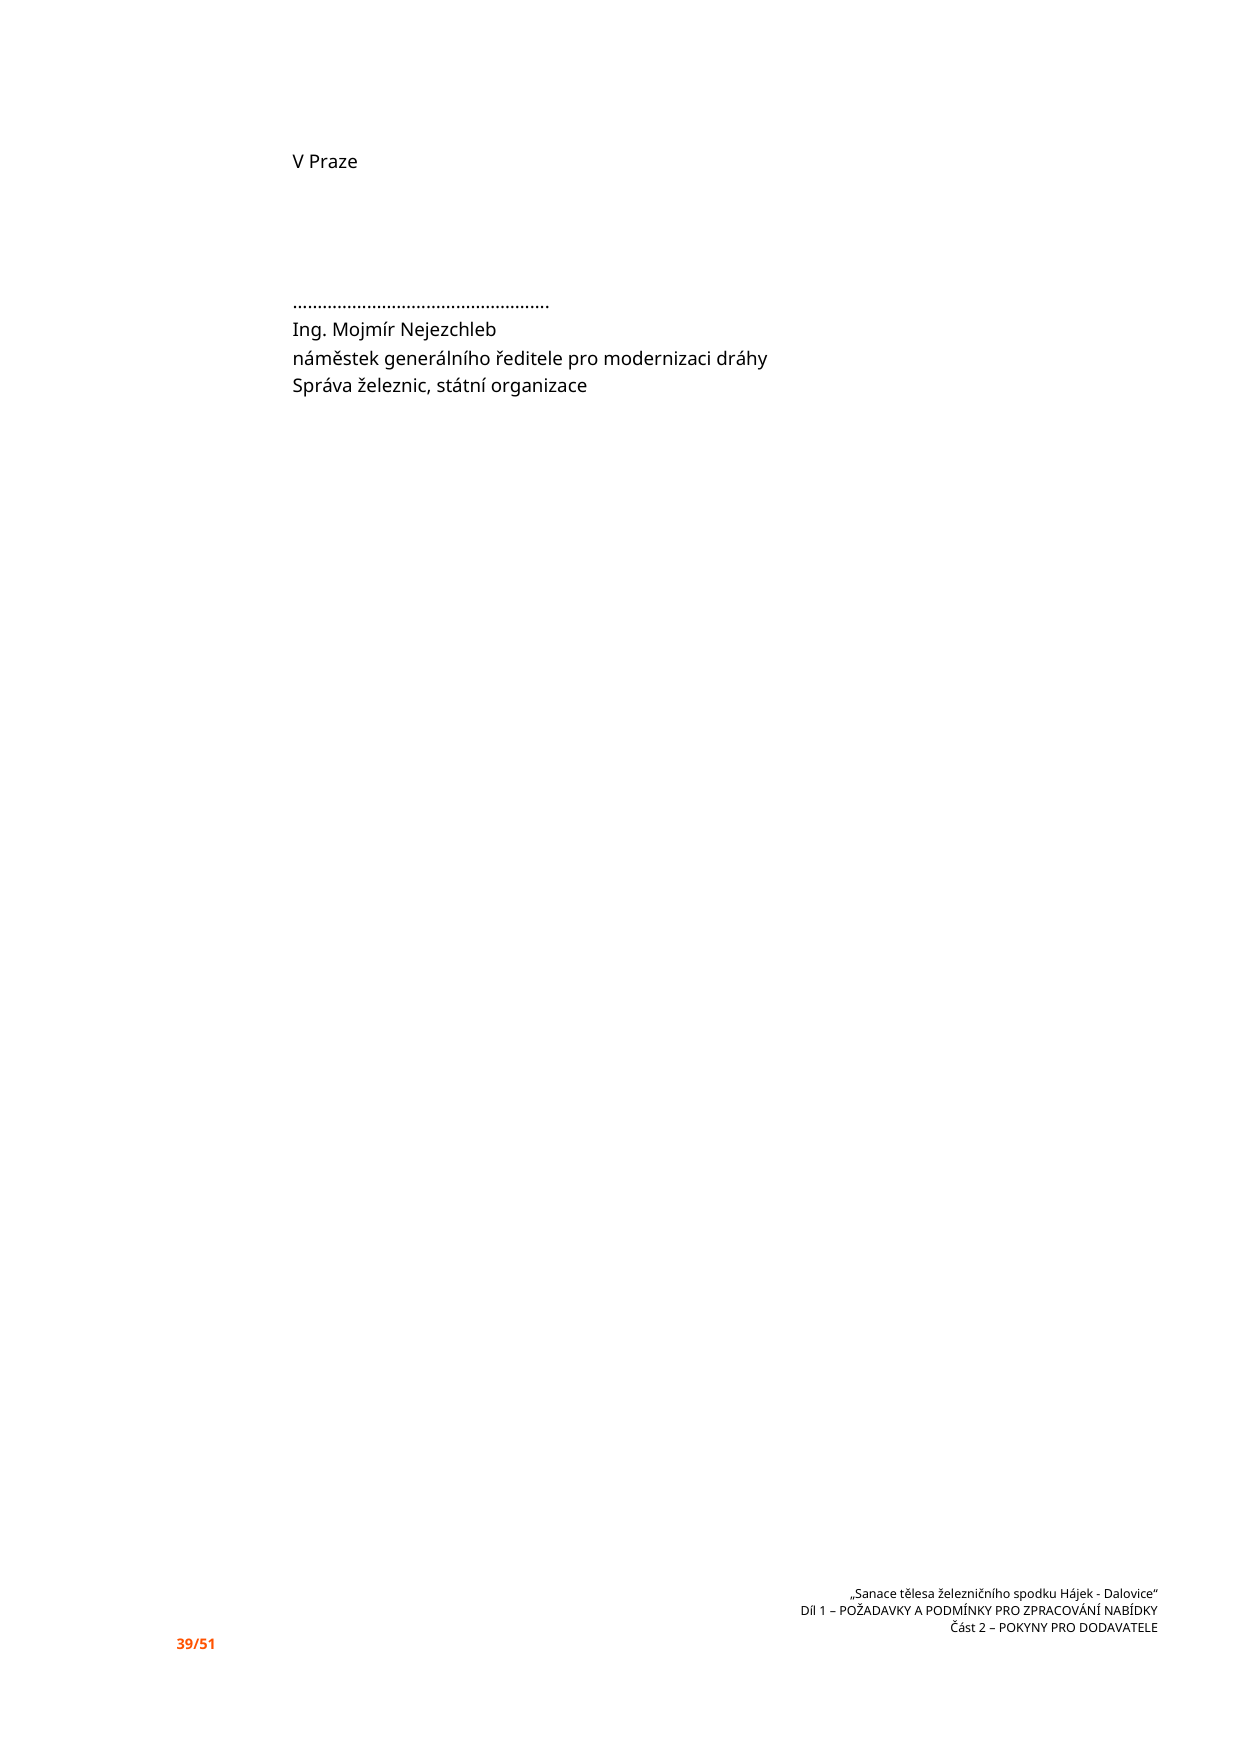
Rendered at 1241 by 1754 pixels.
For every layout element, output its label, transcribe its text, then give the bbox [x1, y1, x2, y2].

text Ing. Mojmír Nejezchleb [292, 317, 1122, 342]
text Správa železnic, státní organizace [292, 373, 1122, 398]
text ……………………………………………. [292, 289, 1122, 314]
text náměstek generálního ředitele pro modernizaci dráhy [292, 345, 1122, 370]
text V Praze [292, 149, 1122, 174]
